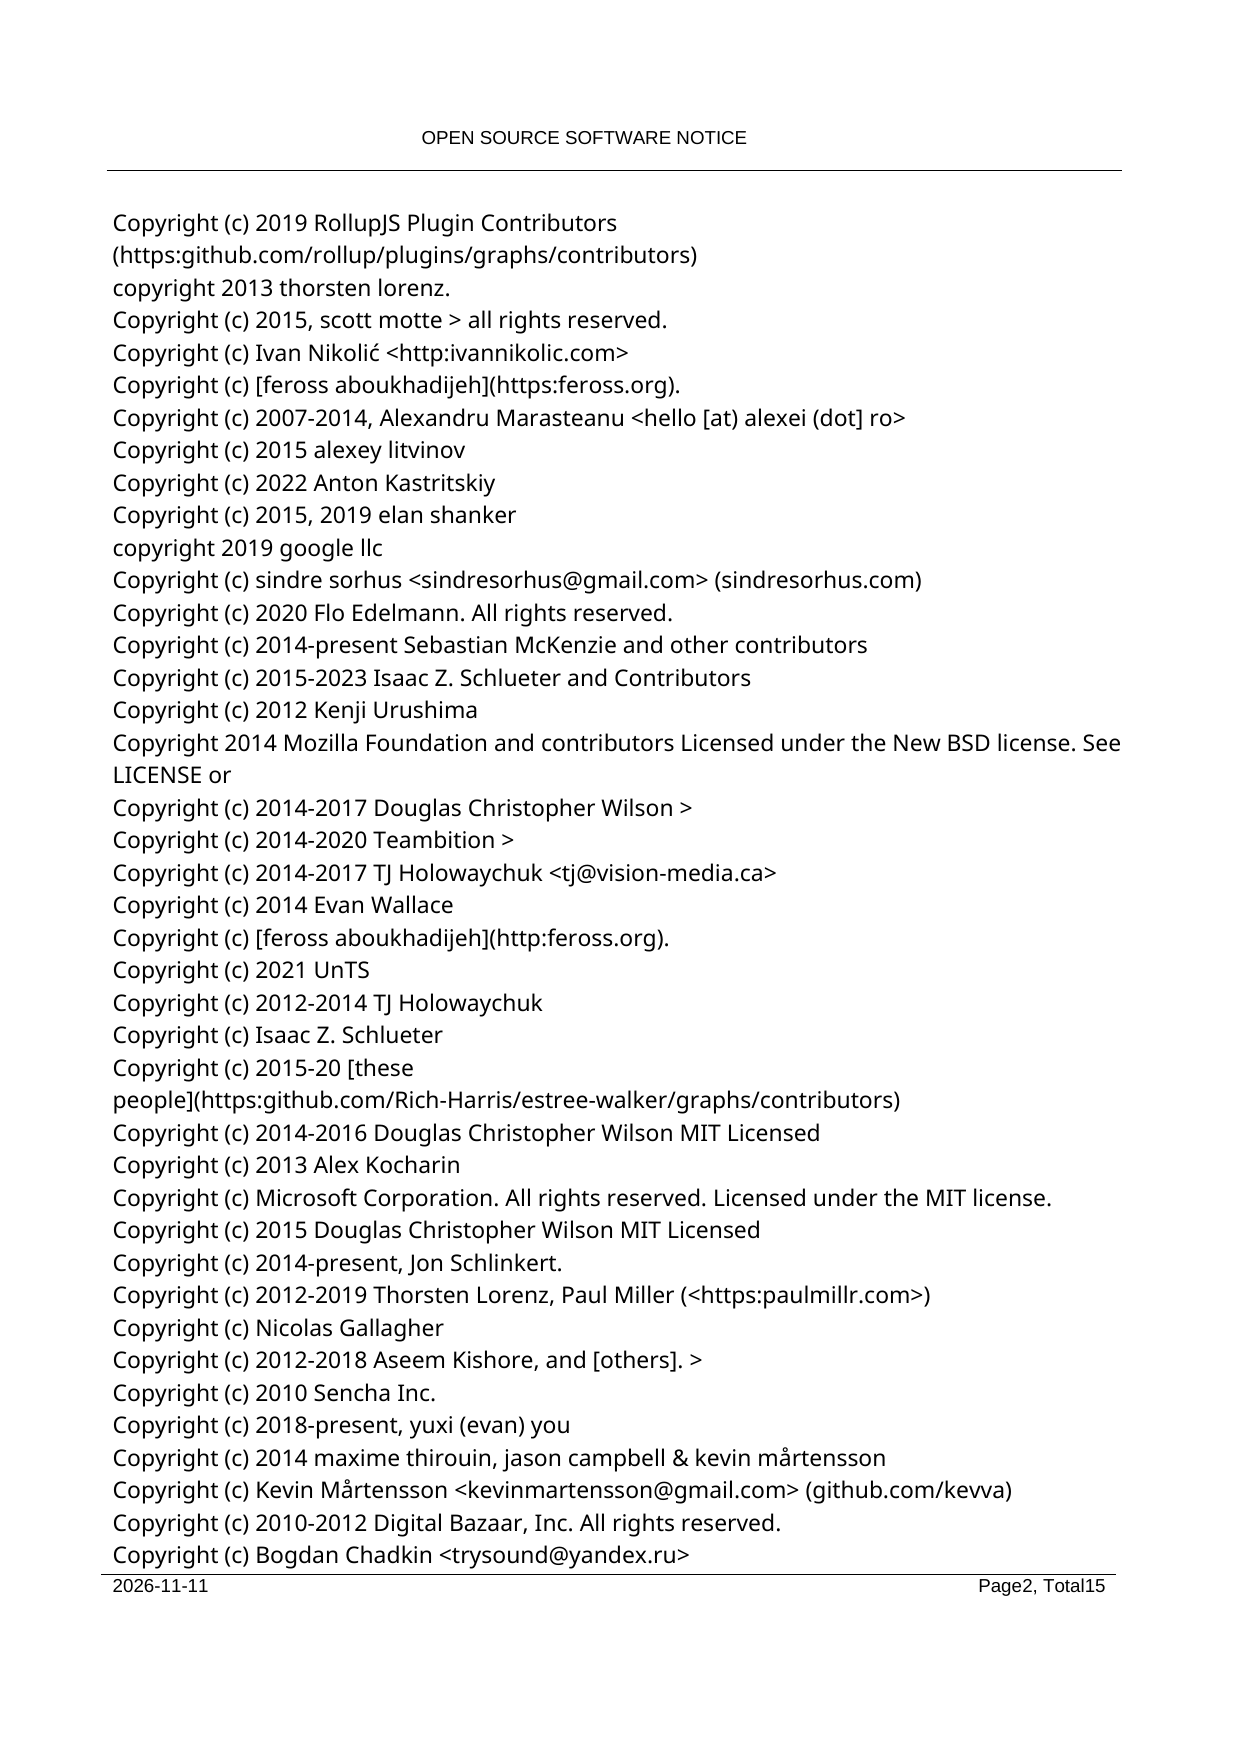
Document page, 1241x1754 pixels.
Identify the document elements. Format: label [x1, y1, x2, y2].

text [112, 206, 1128, 1571]
